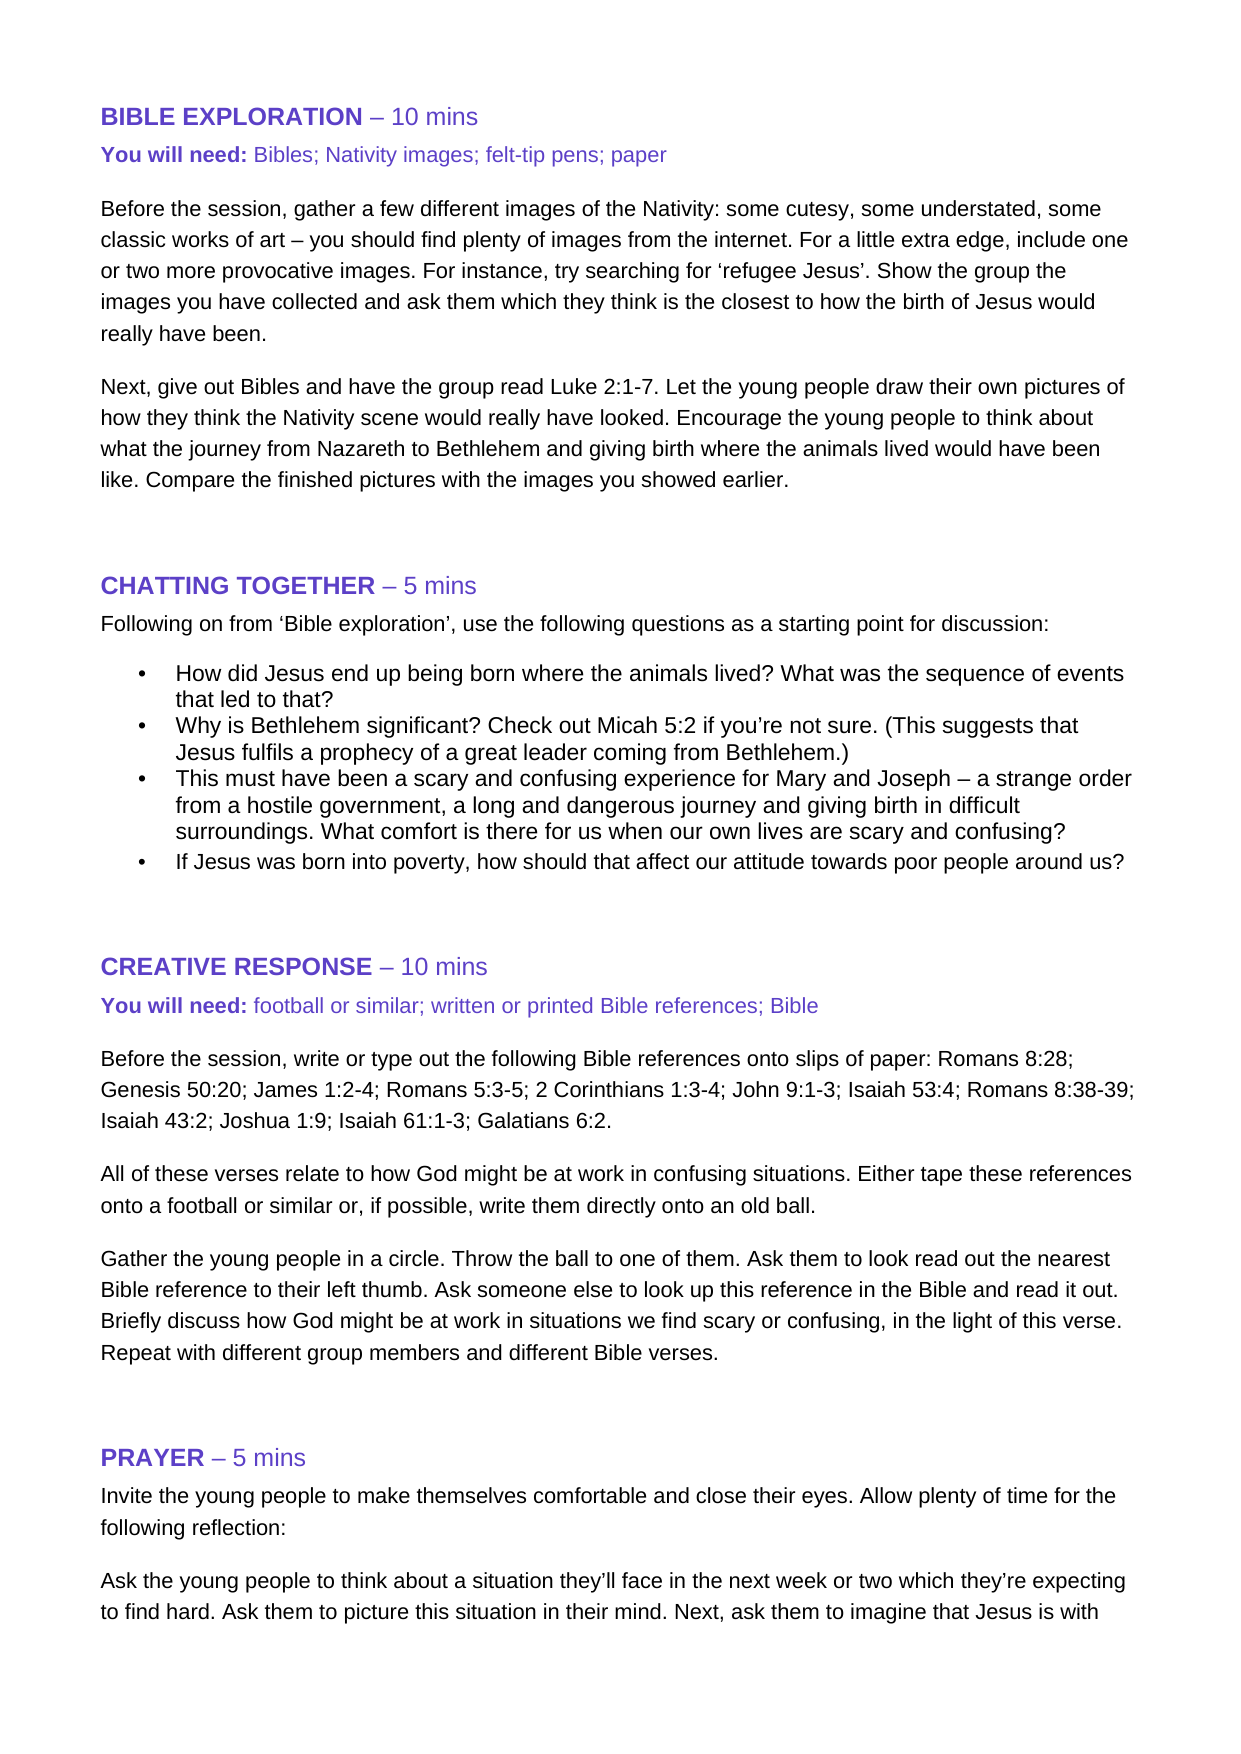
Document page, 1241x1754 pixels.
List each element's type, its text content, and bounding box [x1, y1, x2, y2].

text You will need: football or similar; written or printed Bible references; Bible [100, 988, 1140, 1019]
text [100, 1563, 1140, 1626]
subtitle CREATIVE RESPONSE – 10 mins [100, 951, 1140, 982]
list This must have been a scary and confusing experience for Mary and Joseph – a strange order from a hostile government, a long and dangerous journey and giving birth in difficult surroundings. What comfort is there for us when our own lives are scary and confusing? [138, 765, 1140, 844]
text Before the session, gather a few different images of the Nativity: some cutesy, some understated, some classic works of art – you should find plenty of images from the internet. For a little extra edge, include one or two more provocative images. For instance, try searching for ‘refugee Jesus’. Show the group the images you have collected and ask them which they think is the closest to how the birth of Jesus would really have been. [100, 191, 1140, 347]
subtitle CHATTING TOGETHER – 5 mins [100, 569, 1140, 600]
list How did Jesus end up being born where the animals lived? What was the sequence of events that led to that? [138, 660, 1140, 712]
text All of these verses relate to how God might be at work in confusing situations. Either tape these references onto a football or similar or, if possible, write them directly onto an old ball. [100, 1157, 1140, 1219]
text Invite the young people to make themselves comfortable and close their eyes. Allow plenty of time for the following reflection: [100, 1479, 1140, 1541]
text Before the session, write or type out the following Bible references onto slips of paper: Romans 8:28; Genesis 50:20; James 1:2-4; Romans 5:3-5; 2 Corinthians 1:3-4; John 9:1-3; Isaiah 53:4; Romans 8:38-39; Isaiah 43:2; Joshua 1:9; Isaiah 61:1-3; Galatians 6:2. [100, 1041, 1140, 1135]
subtitle PRAYER – 5 mins [100, 1441, 1140, 1472]
text Gather the young people in a circle. Throw the ball to one of them. Ask them to look read out the nearest Bible reference to their left thumb. Ask someone else to look up this reference in the Bible and read it out. Briefly discuss how God might be at work in situations we find scary or confusing, in the light of this verse. Repeat with different group members and different Bible verses. [100, 1241, 1140, 1366]
list Why is Bethlehem significant? Check out Micah 5:2 if you’re not sure. (This suggests that Jesus fulfils a prophecy of a great leader coming from Bethlehem.) [138, 712, 1140, 765]
list If Jesus was born into poverty, how should that affect our attitude towards poor people around us? [138, 844, 1140, 876]
text You will need: Bibles; Nativity images; felt-tip pens; paper [100, 138, 1140, 169]
text Following on from ‘Bible exploration’, use the following questions as a starting point for discussion: [100, 607, 1140, 638]
subtitle BIBLE EXPLORATION – 10 mins [100, 100, 1140, 132]
text Next, give out Bibles and have the group read Luke 2:1-7. Let the young people draw their own pictures of how they think the Nativity scene would really have looked. Encourage the young people to think about what the journey from Nazareth to Bethlehem and giving birth where the animals lived would have been like. Compare the finished pictures with the images you showed earlier. [100, 369, 1140, 494]
